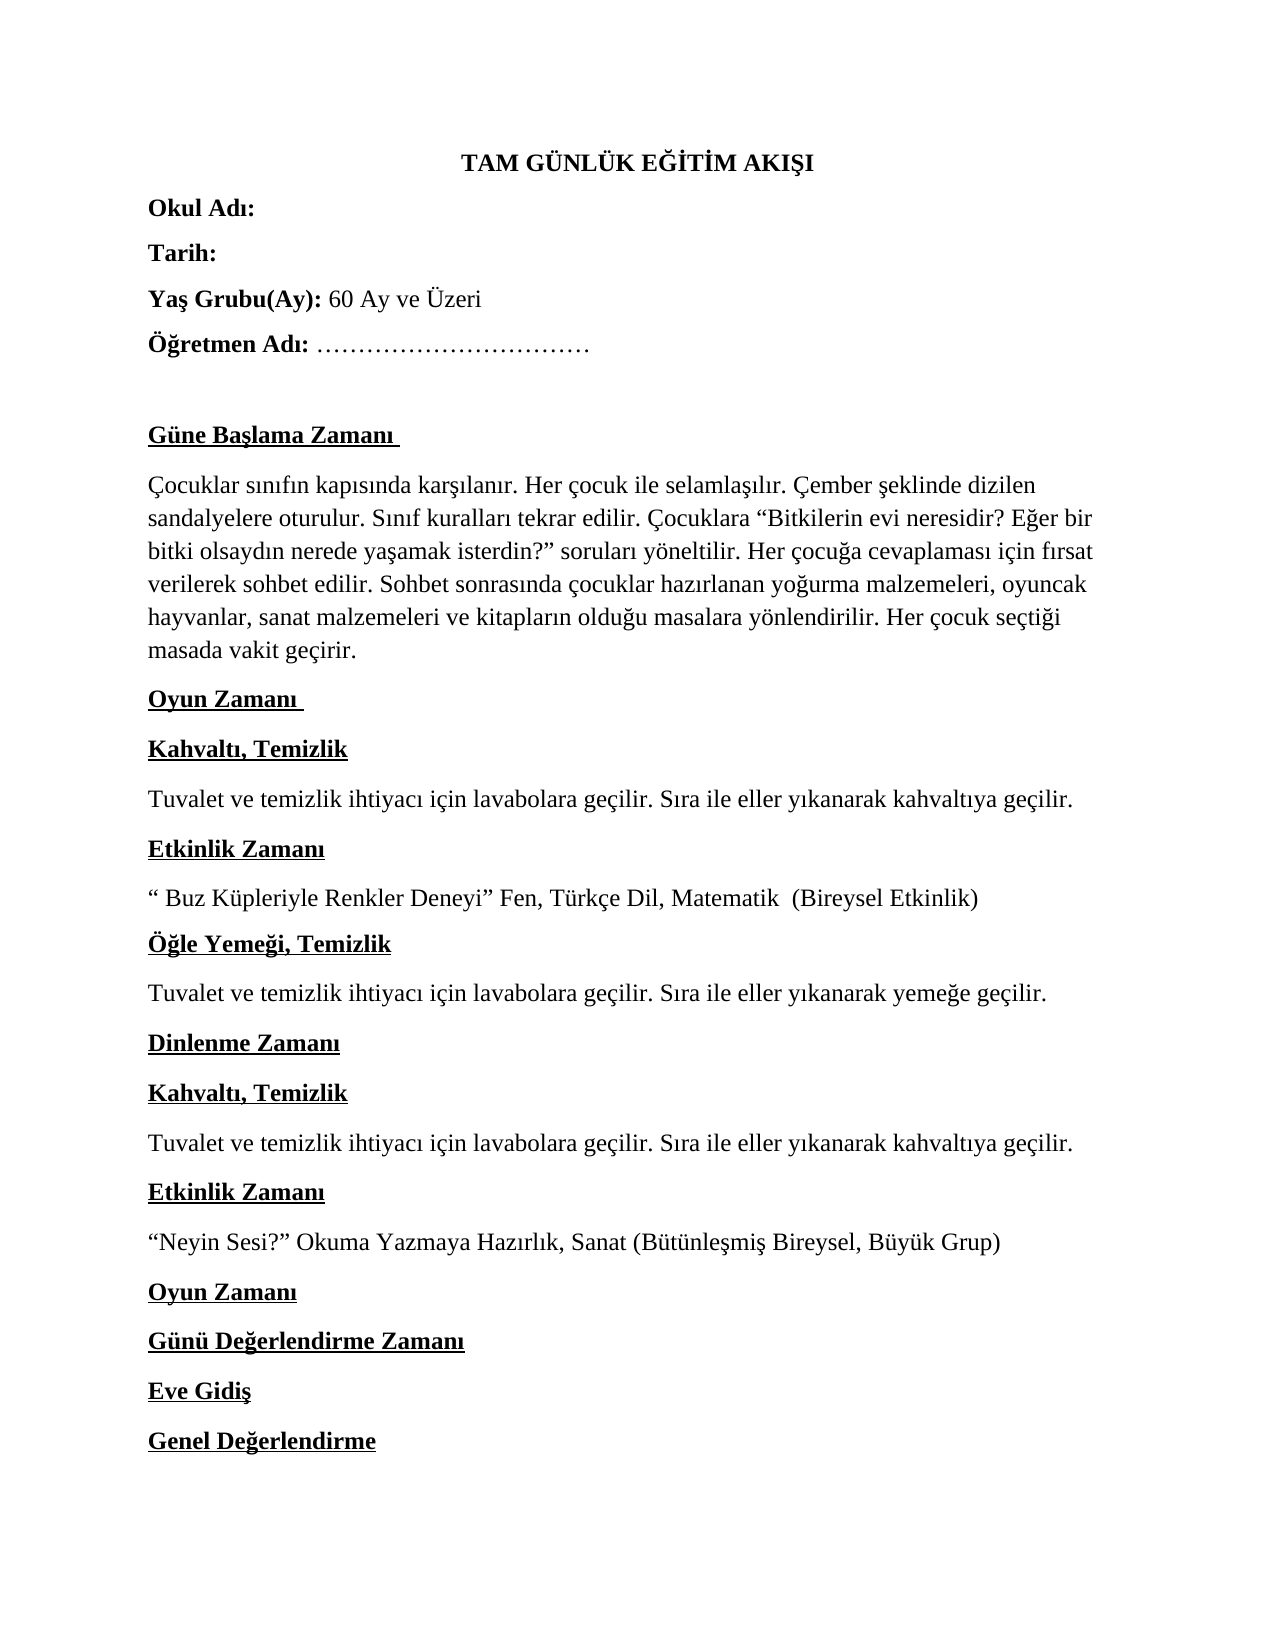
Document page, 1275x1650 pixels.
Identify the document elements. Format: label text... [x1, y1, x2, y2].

text Öğle Yemeği, Temizlik [148, 929, 1127, 958]
text Tuvalet ve temizlik ihtiyacı için lavabolara geçilir. Sıra ile eller yıkanarak kahvaltıya geçilir. [148, 1128, 1127, 1156]
text Genel Değerlendirme [148, 1426, 1127, 1454]
text Güne Başlama Zamanı [148, 420, 1127, 449]
text Öğretmen Adı: …………………………… [148, 329, 1127, 358]
text Eve Gidiş [148, 1376, 1127, 1405]
text Okul Adı: [148, 193, 1127, 222]
text Kahvaltı, Temizlik [148, 1078, 1127, 1107]
text Kahvaltı, Temizlik [148, 734, 1127, 763]
text Günü Değerlendirme Zamanı [148, 1326, 1127, 1355]
text Çocuklar sınıfın kapısında karşılanır. Her çocuk ile selamlaşılır. Çember şeklinde dizilen sandalyelere oturulur. Sınıf kuralları tekrar edilir. Çocuklara “Bitkilerin evi neresidir? Eğer bir bitki olsaydın nerede yaşamak isterdin?” soruları yöneltilir. Her çocuğa cevaplaması için fırsat verilerek sohbet edilir. Sohbet sonrasında çocuklar hazırlanan yoğurma malzemeleri, oyuncak hayvanlar, sanat malzemeleri ve kitapların olduğu masalara yönlendirilir. Her çocuk seçtiği masada vakit geçirir. [148, 470, 1127, 664]
text Tuvalet ve temizlik ihtiyacı için lavabolara geçilir. Sıra ile eller yıkanarak yemeğe geçilir. [148, 978, 1127, 1007]
text TAM GÜNLÜK EĞİTİM AKIŞI [148, 148, 1127, 176]
text Oyun Zamanı [148, 684, 1127, 713]
text “Neyin Sesi?” Okuma Yazmaya Hazırlık, Sanat (Bütünleşmiş Bireysel, Büyük Grup) [148, 1227, 1127, 1256]
text “ Buz Küpleriyle Renkler Deneyi” Fen, Türkçe Dil, Matematik (Bireysel Etkinlik) [148, 883, 1127, 912]
text Oyun Zamanı [148, 1277, 1127, 1305]
text Tuvalet ve temizlik ihtiyacı için lavabolara geçilir. Sıra ile eller yıkanarak kahvaltıya geçilir. [148, 784, 1127, 813]
text Etkinlik Zamanı [148, 834, 1127, 862]
text Yaş Grubu(Ay): 60 Ay ve Üzeri [148, 284, 1127, 313]
text Etkinlik Zamanı [148, 1177, 1127, 1206]
text Dinlenme Zamanı [148, 1028, 1127, 1057]
text Tarih: [148, 238, 1127, 267]
